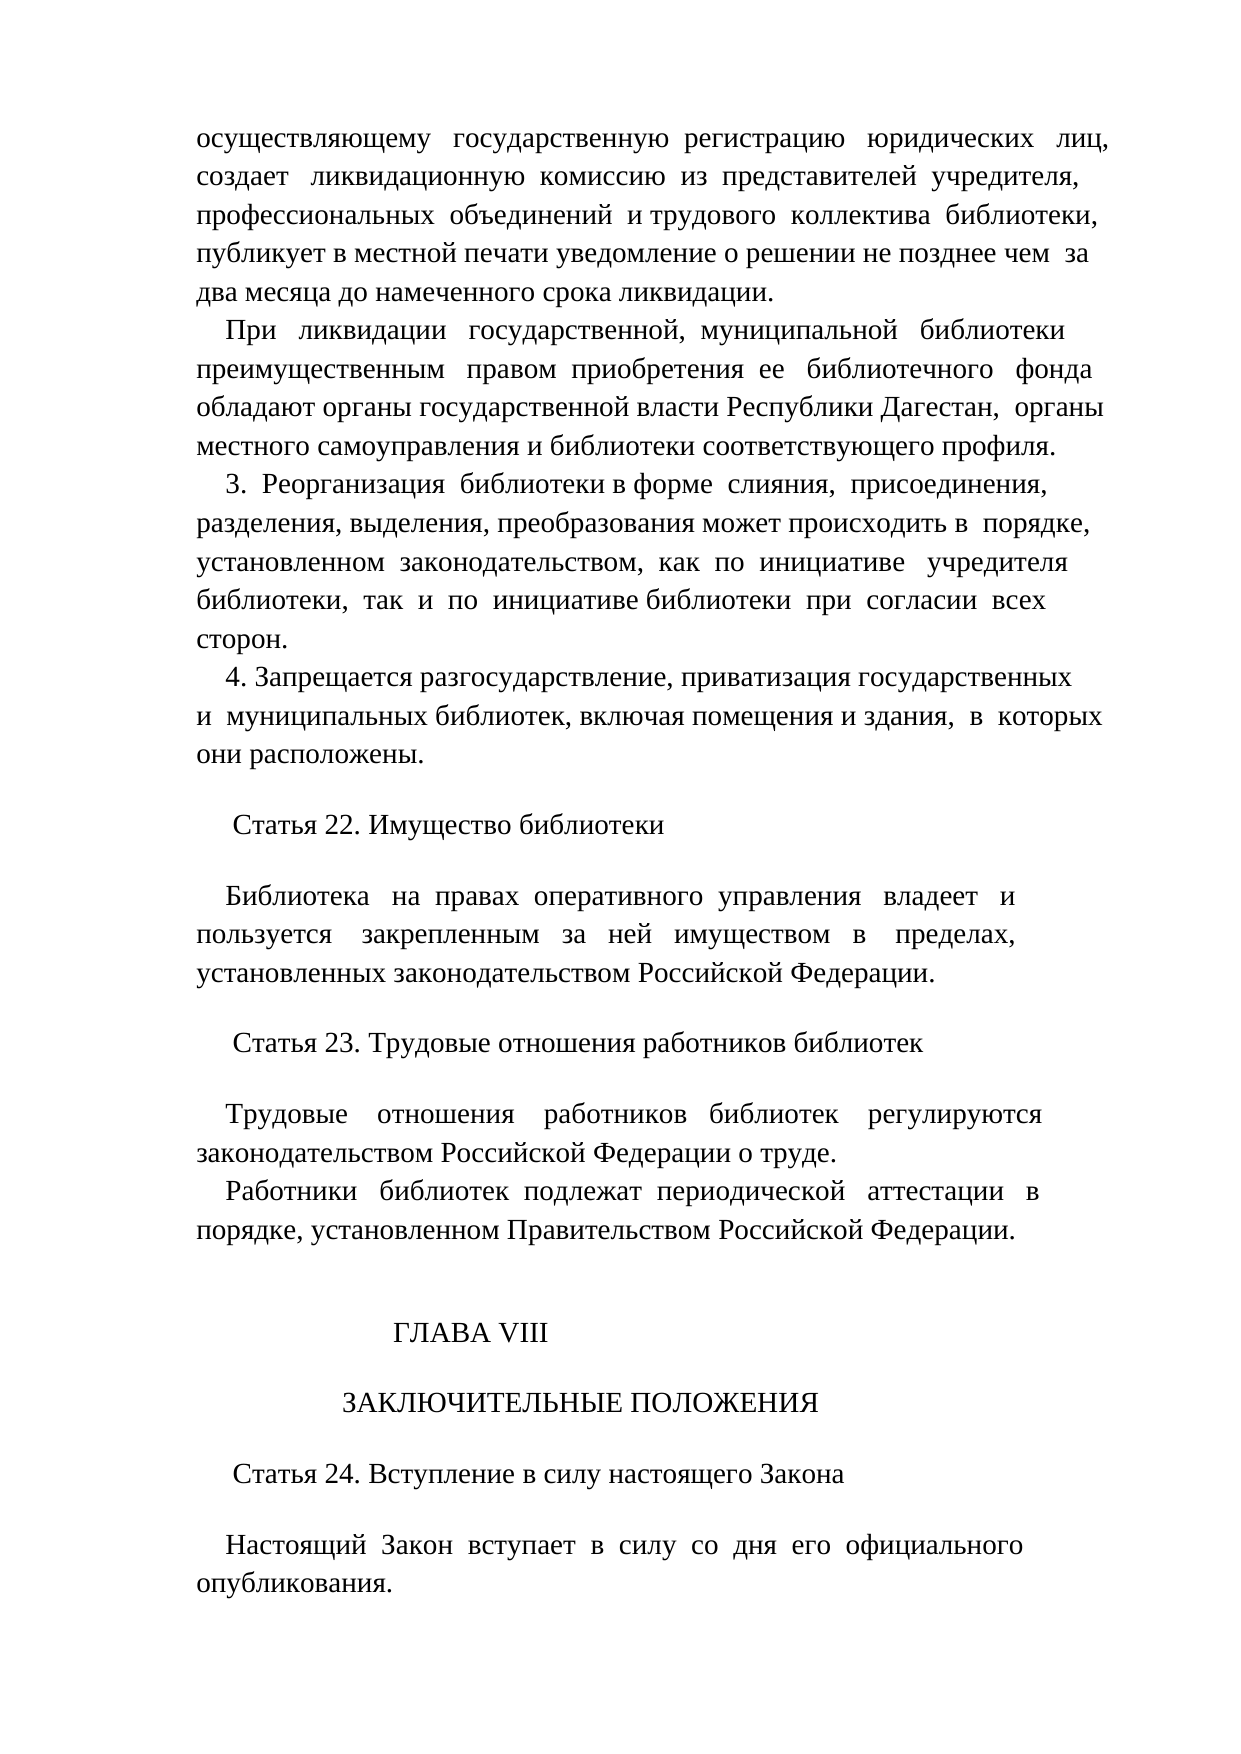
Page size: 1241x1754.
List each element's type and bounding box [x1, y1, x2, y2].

table_header [173, 118, 1156, 1604]
